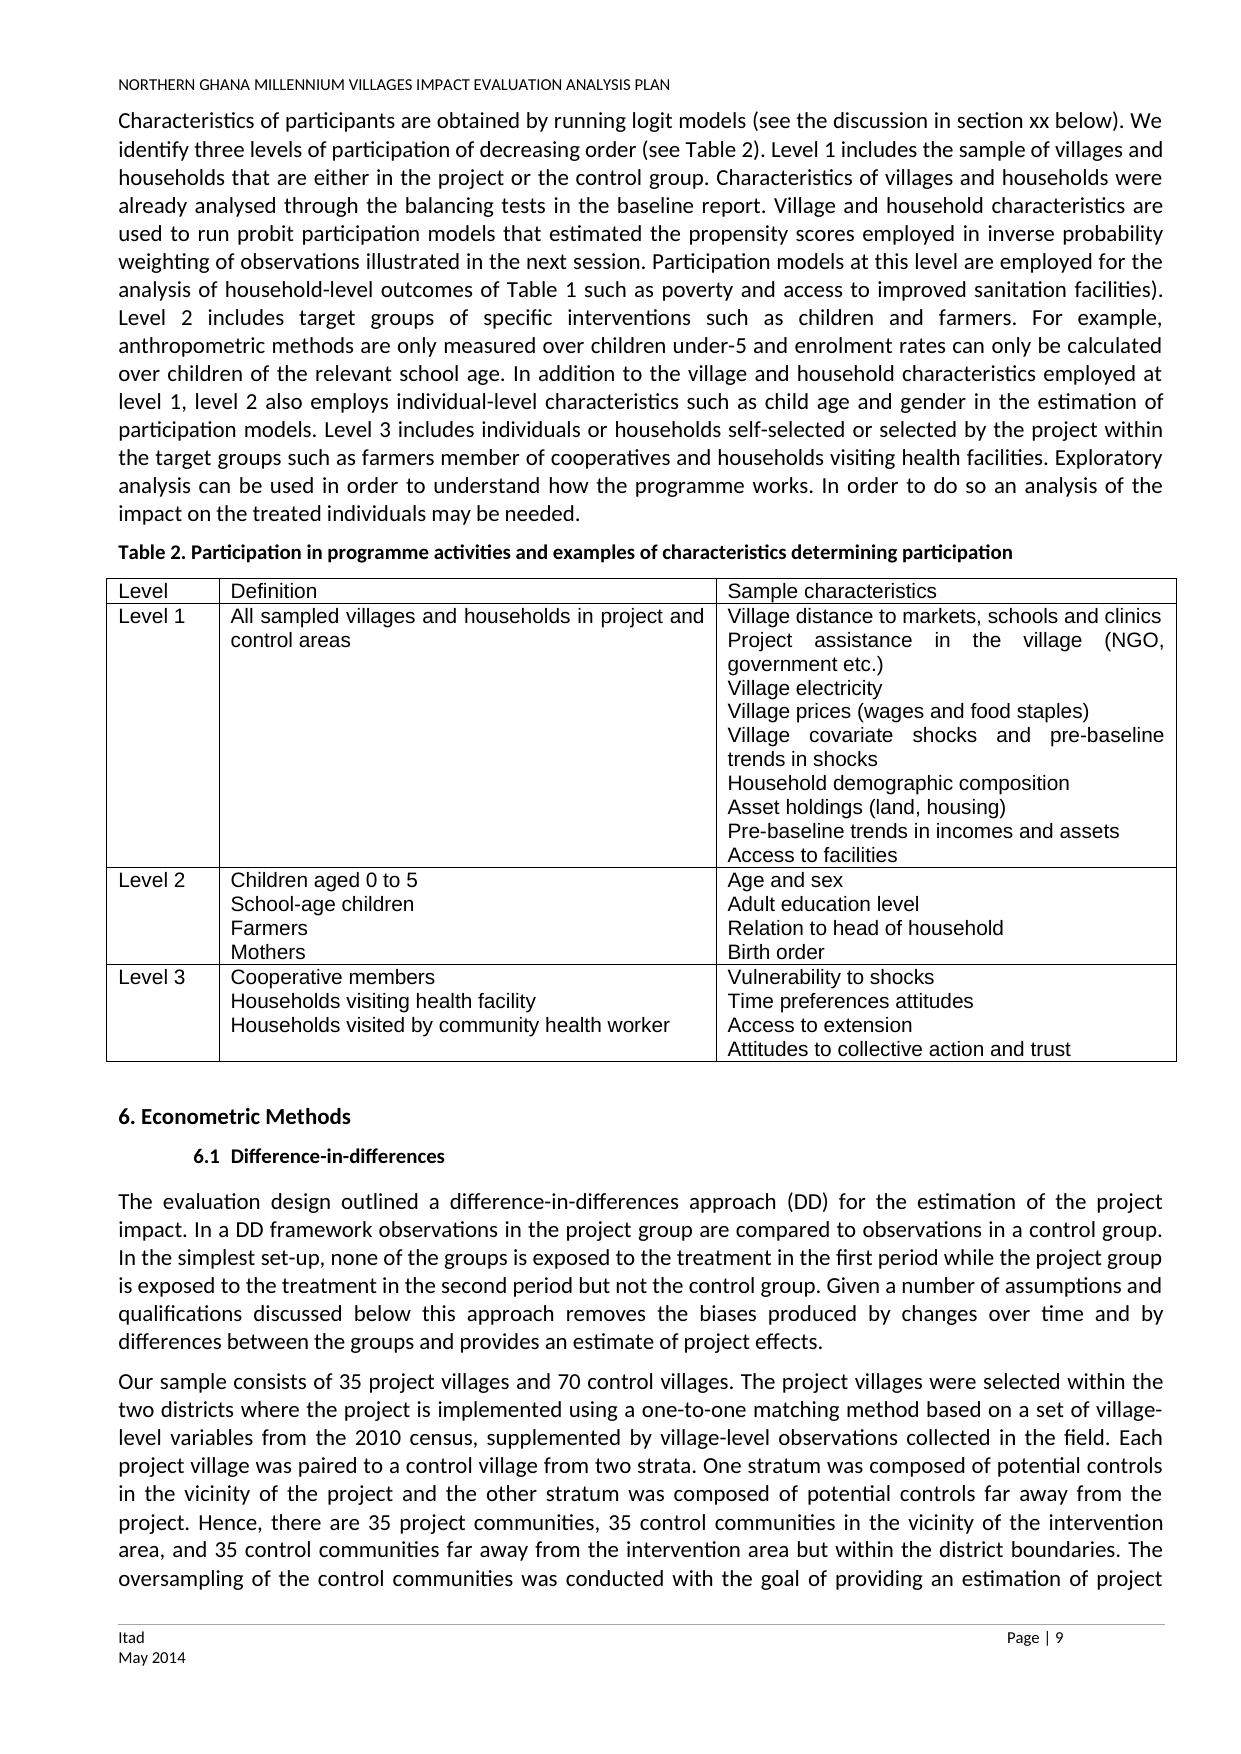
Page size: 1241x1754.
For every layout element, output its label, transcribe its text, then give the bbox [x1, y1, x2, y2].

table_cell Vulnerability to shocks Time preferences attitudes Access to extension Attitudes to collective action and trust [717, 965, 1176, 1061]
table_cell Level 1 [107, 604, 219, 867]
table_cell Village distance to markets, schools and clinics Project assistance in the village (NGO, government etc.) Village electricity Village prices (wages and food staples) Village covariate shocks and pre-baseline trends in shocks Household demographic composition Asset holdings (land, housing) Pre-baseline trends in incomes and assets Access to facilities [717, 604, 1176, 867]
table_cell Age and sex Adult education level Relation to head of household Birth order [717, 868, 1176, 964]
text Table 2. Participation in programme activities and examples of characteristics determining participation [118, 539, 1165, 565]
table_cell All sampled villages and households in project and control areas [220, 604, 716, 867]
table_cell Children aged 0 to 5 School-age children Farmers Mothers [220, 868, 716, 964]
table_header Level [107, 579, 219, 602]
table_header Sample characteristics [717, 579, 1176, 602]
text The evaluation design outlined a difference-in-differences approach (DD) for the estimation of the project impact. In a DD framework observations in the project group are compared to observations in a control group. In the simplest set-up, none of the groups is exposed to the treatment in the first period while the project group is exposed to the treatment in the second period but not the control group. Given a number of assumptions and qualifications discussed below this approach removes the biases produced by changes over time and by differences between the groups and provides an estimate of project effects. [118, 1187, 1165, 1355]
text Characteristics of participants are obtained by running logit models (see the discussion in section xx below). We identify three levels of participation of decreasing order (see Table 2). Level 1 includes the sample of villages and households that are either in the project or the control group. Characteristics of villages and households were already analysed through the balancing tests in the baseline report. Village and household characteristics are used to run probit participation models that estimated the propensity scores employed in inverse probability weighting of observations illustrated in the next session. Participation models at this level are employed for the analysis of household-level outcomes of Table 1 such as poverty and access to improved sanitation facilities). Level 2 includes target groups of specific interventions such as children and farmers. For example, anthropometric methods are only measured over children under-5 and enrolment rates can only be calculated over children of the relevant school age. In addition to the village and household characteristics employed at level 1, level 2 also employs individual-level characteristics such as child age and gender in the estimation of participation models. Level 3 includes individuals or households self-selected or selected by the project within the target groups such as farmers member of cooperatives and households visiting health facilities. Exploratory analysis can be used in order to understand how the programme works. In order to do so an analysis of the impact on the treated individuals may be needed. [118, 107, 1165, 527]
table_header Definition [220, 579, 716, 602]
text 6. Econometric Methods [118, 1102, 1165, 1130]
table_cell Level 3 [107, 965, 219, 1061]
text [118, 1367, 1165, 1592]
list Difference-in-differences [193, 1143, 1165, 1168]
table_cell Level 2 [107, 868, 219, 964]
table_cell Cooperative members Households visiting health facility Households visited by community health worker [220, 965, 716, 1061]
